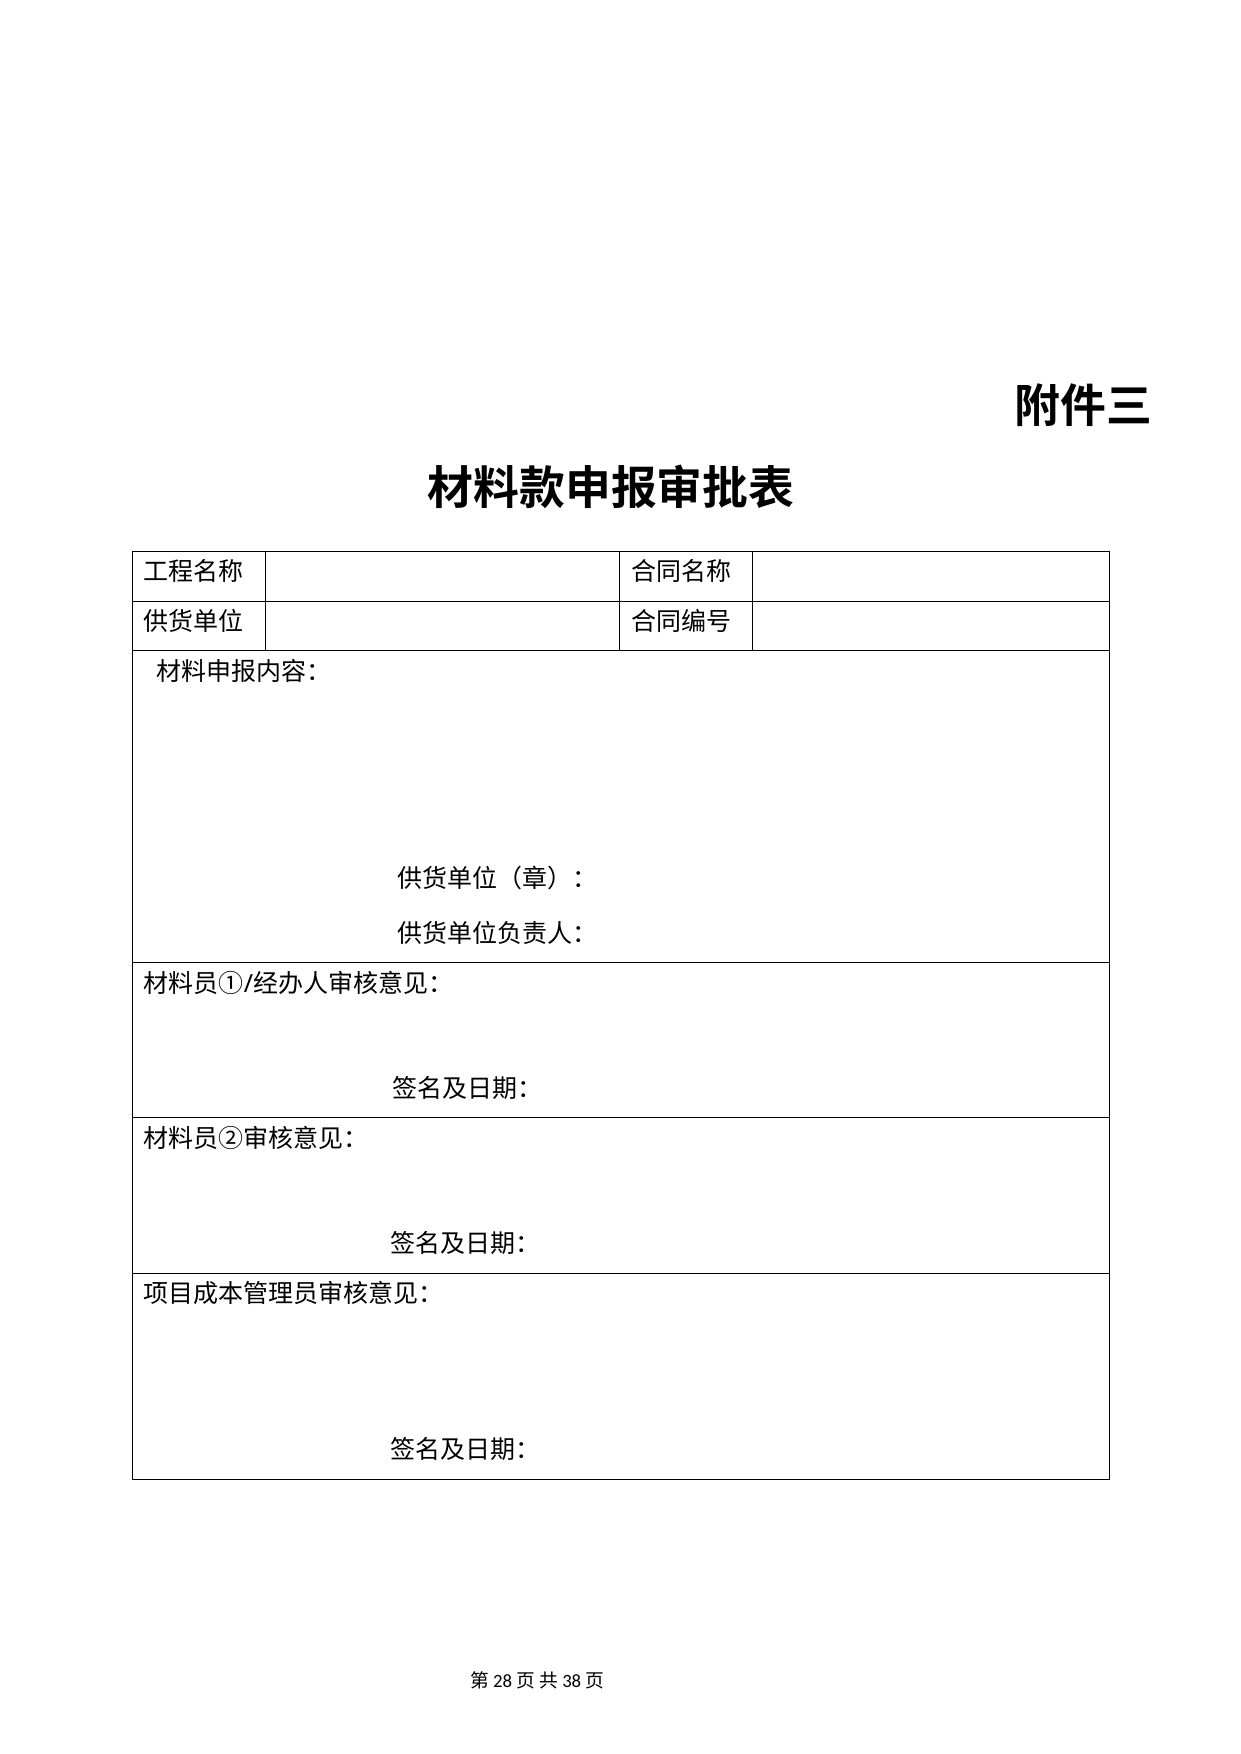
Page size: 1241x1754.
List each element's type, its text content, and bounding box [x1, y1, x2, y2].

table_cell 材料申报内容： 供货单位（章）： 供货单位负责人： [133, 651, 1109, 962]
table_cell [266, 602, 619, 650]
table_header [753, 552, 1109, 601]
table_cell 材料员①/经办人审核意见： 签名及日期： [133, 963, 1109, 1117]
table_cell 供货单位 [133, 602, 265, 650]
table_cell [753, 602, 1109, 650]
text 附件三 [88, 354, 1152, 451]
table_header 合同名称 [620, 552, 752, 601]
table_cell 项目成本管理员审核意见： 签名及日期： [133, 1274, 1109, 1479]
table_header 工程名称 [133, 552, 265, 601]
table_cell 材料员②审核意见： 签名及日期： [133, 1118, 1109, 1272]
table_cell 合同编号 [620, 602, 752, 650]
table_header [266, 552, 619, 601]
text 材料款申报审批表 [70, 451, 1152, 518]
